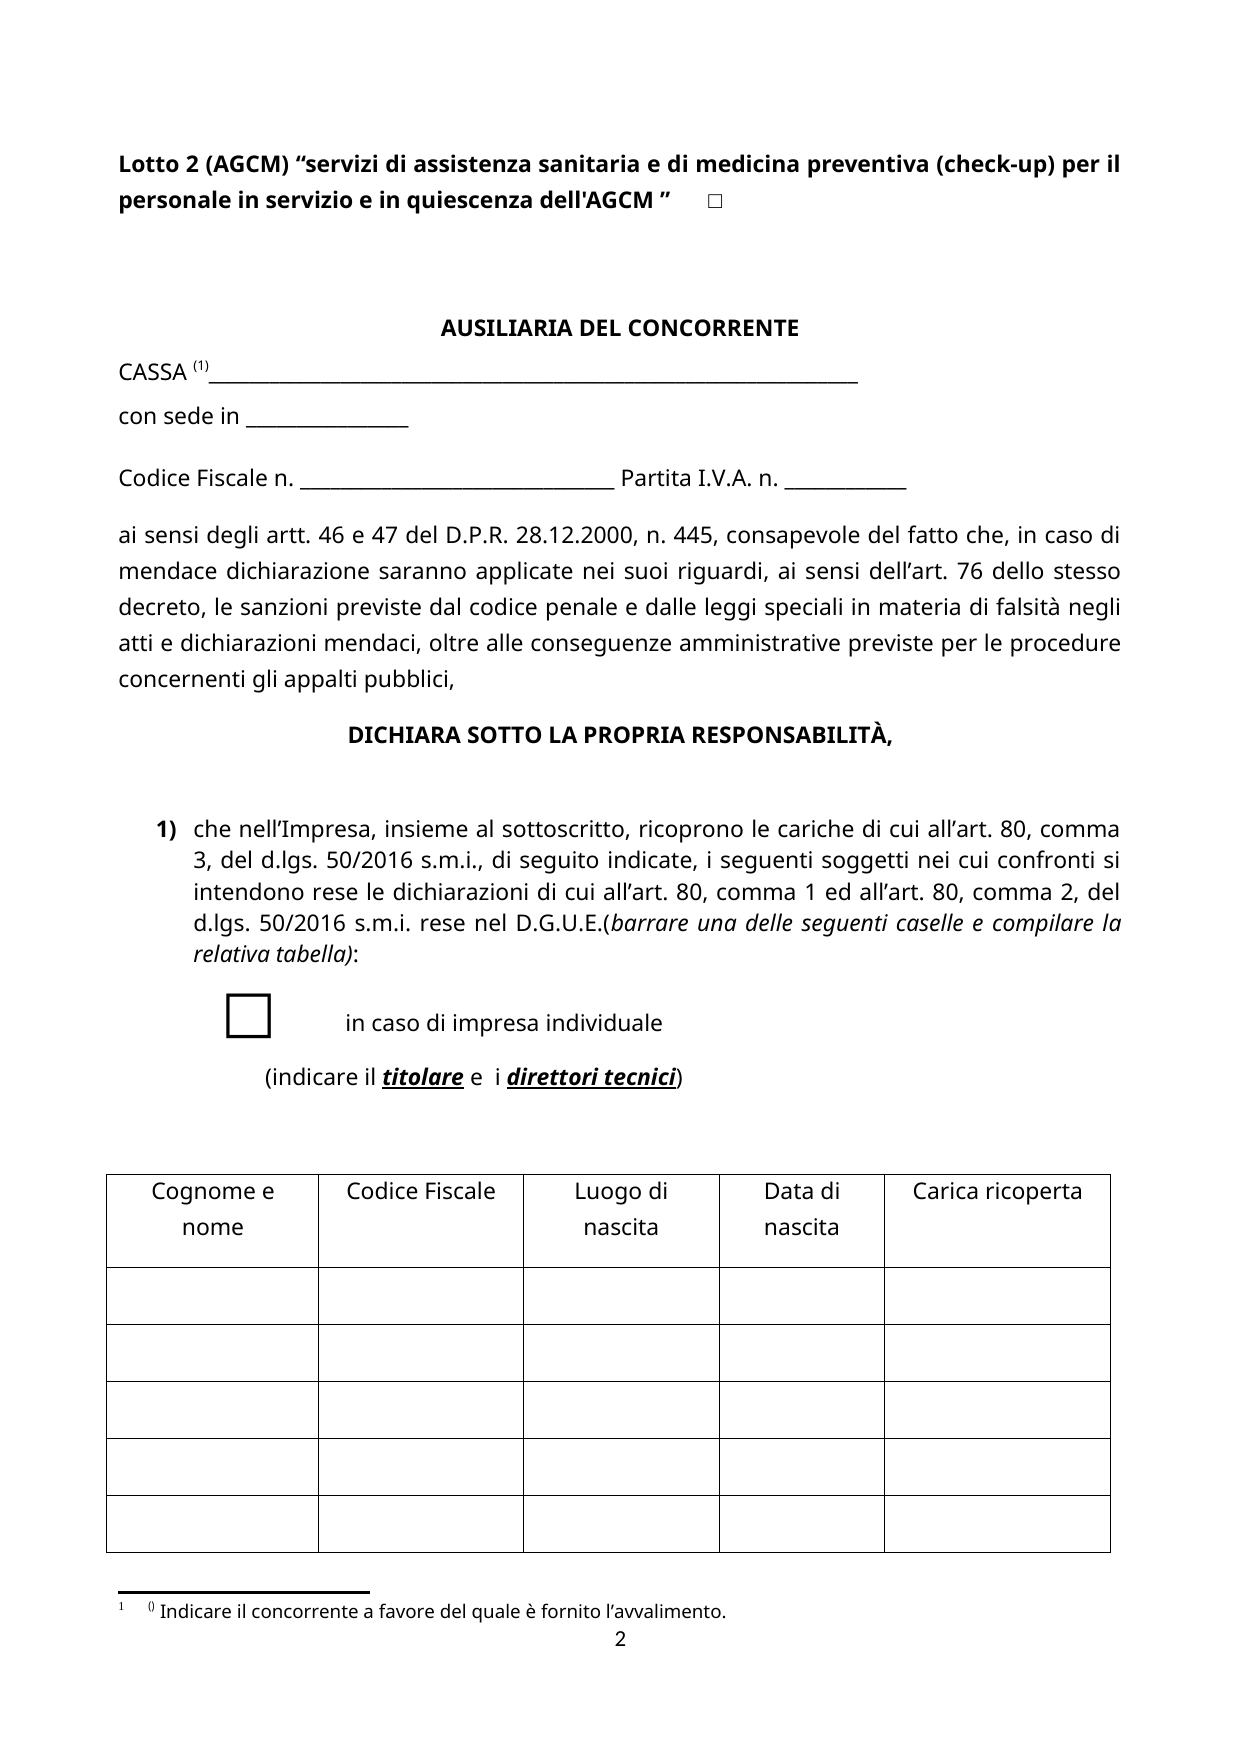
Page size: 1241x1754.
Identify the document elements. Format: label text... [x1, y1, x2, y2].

table_cell [885, 1325, 1110, 1381]
text Lotto 2 (AGCM) “servizi di assistenza sanitaria e di medicina preventiva (check-up) per il personale in servizio e in quiescenza dell'AGCM ” □ [118, 148, 1122, 215]
table_cell [885, 1268, 1110, 1324]
table_cell [524, 1382, 719, 1438]
text (indicare il titolare e i direttori tecnici) [259, 1061, 1122, 1092]
table_cell [319, 1268, 523, 1324]
table_cell [885, 1382, 1110, 1438]
table_cell [720, 1439, 884, 1495]
table_cell [319, 1382, 523, 1438]
table_cell [720, 1382, 884, 1438]
table_cell [107, 1268, 318, 1324]
table_cell [107, 1496, 318, 1552]
table_cell [524, 1439, 719, 1495]
table_cell [720, 1496, 884, 1552]
list che nell’Impresa, insieme al sottoscritto, ricoprono le cariche di cui all’art. 80, comma 3, del d.lgs. 50/2016 s.m.i., di seguito indicate, i seguenti soggetti nei cui confronti si intendono rese le dichiarazioni di cui all’art. 80, comma 1 ed all’art. 80, comma 2, del d.lgs. 50/2016 s.m.i. rese nel D.G.U.E.(barrare una delle seguenti caselle e compilare la relativa tabella): [156, 813, 1122, 969]
table_cell [319, 1496, 523, 1552]
list in caso di impresa individuale [222, 969, 1122, 1049]
table_header Data di nascita [720, 1175, 884, 1267]
table_cell [720, 1325, 884, 1381]
table_cell [107, 1439, 318, 1495]
table_cell [885, 1496, 1110, 1552]
text AUSILIARIA DEL CONCORRENTE [118, 312, 1122, 343]
table_header Codice Fiscale [319, 1175, 523, 1267]
text con sede in ________________ [118, 400, 1122, 431]
text CASSA ()________________________________________________________________ [118, 356, 1122, 387]
table_header Carica ricoperta [885, 1175, 1110, 1267]
subtitle DICHIARA SOTTO LA PROPRIA RESPONSABILITÀ, [118, 719, 1122, 784]
table_cell [107, 1382, 318, 1438]
table_cell [885, 1439, 1110, 1495]
table_cell [107, 1325, 318, 1381]
table_header Cognome e nome [107, 1175, 318, 1267]
table_cell [319, 1325, 523, 1381]
table_cell [524, 1496, 719, 1552]
table_cell [319, 1439, 523, 1495]
table_cell [524, 1325, 719, 1381]
text Codice Fiscale n. _______________________________ Partita I.V.A. n. ____________ [118, 462, 1122, 493]
table_cell [524, 1268, 719, 1324]
table_cell [720, 1268, 884, 1324]
table_header Luogo di nascita [524, 1175, 719, 1267]
text ai sensi degli artt. 46 e 47 del D.P.R. 28.12.2000, n. 445, consapevole del fatto che, in caso di mendace dichiarazione saranno applicate nei suoi riguardi, ai sensi dell’art. 76 dello stesso decreto, le sanzioni previste dal codice penale e dalle leggi speciali in materia di falsità negli atti e dichiarazioni mendaci, oltre alle conseguenze amministrative previste per le procedure concernenti gli appalti pubblici, [118, 519, 1122, 694]
